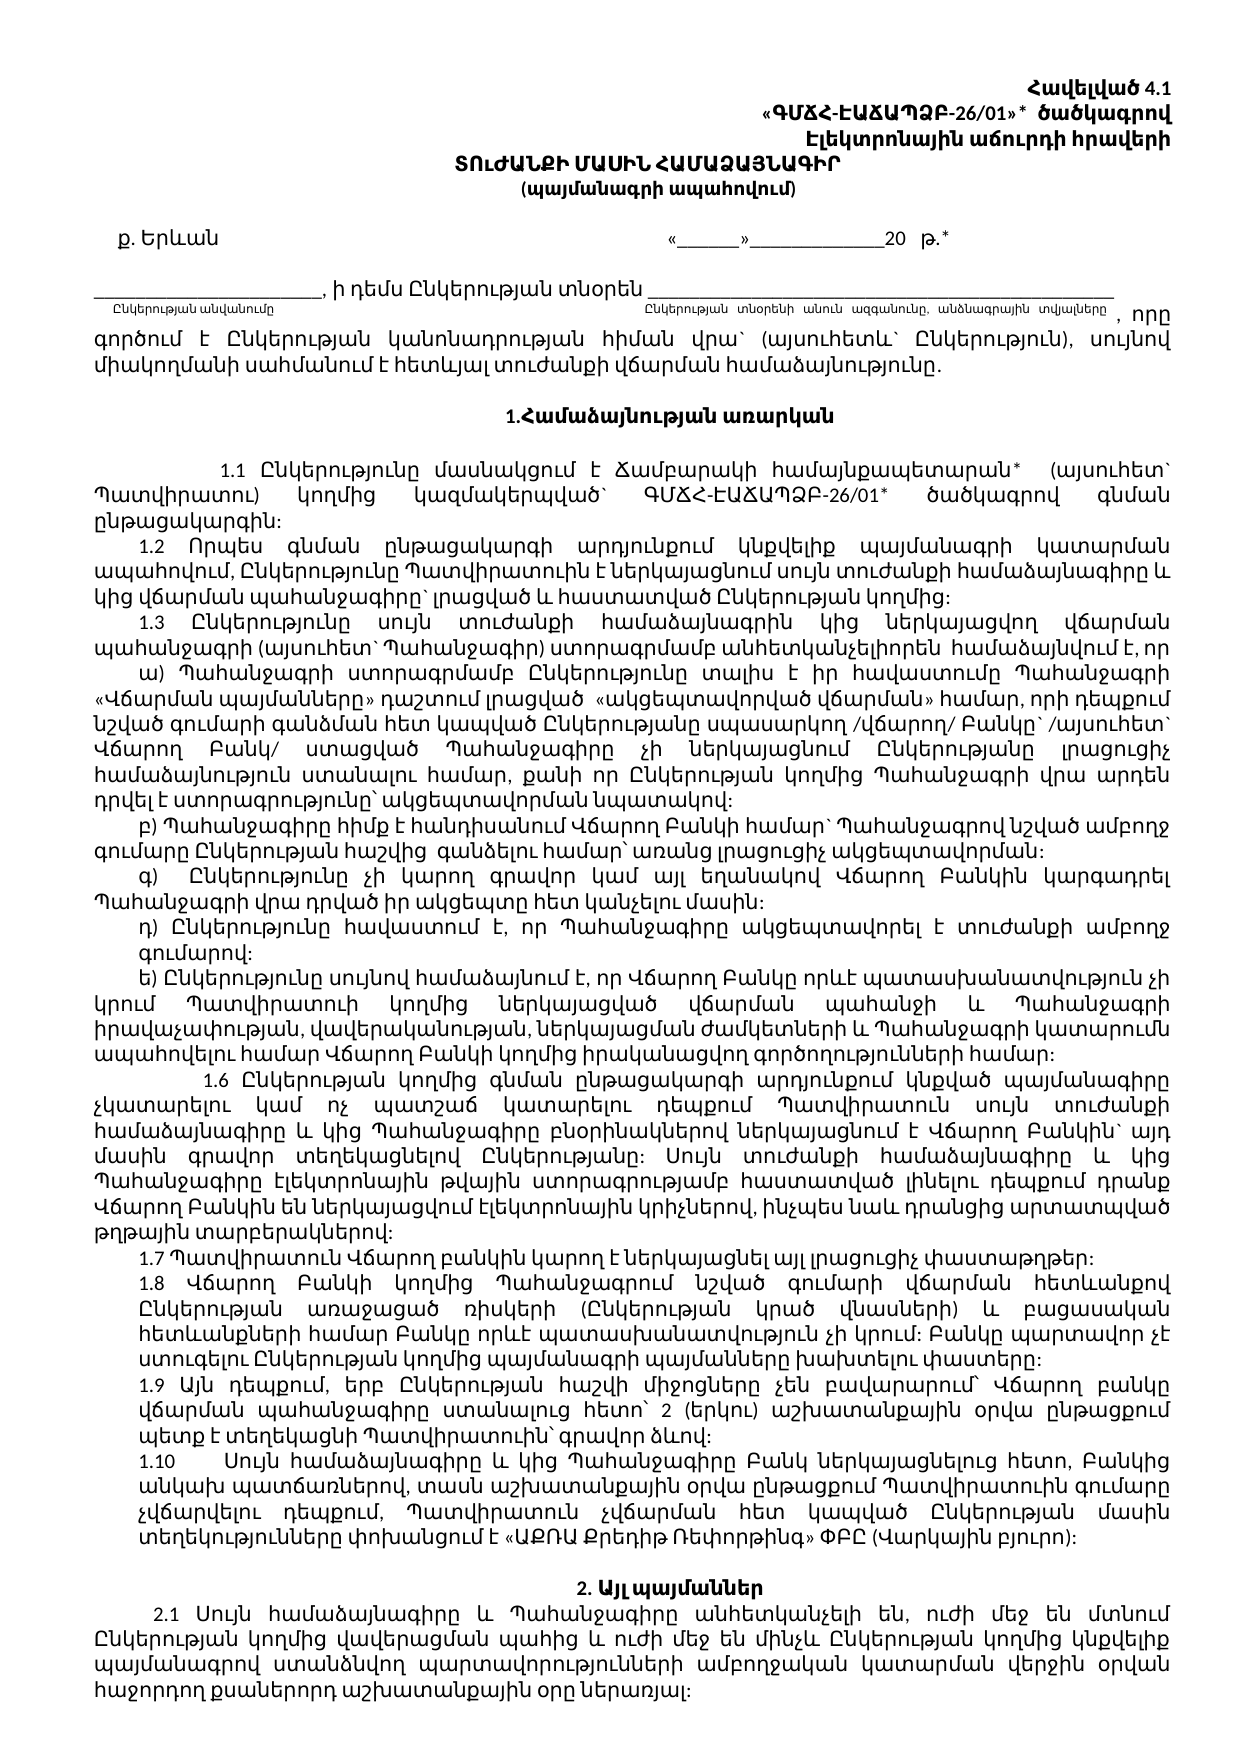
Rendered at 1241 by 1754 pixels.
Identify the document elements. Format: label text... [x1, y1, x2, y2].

text «ԳՄՃՀ-ԷԱՃԱՊՁԲ-26/01»* ծածկագրով [94, 100, 1171, 126]
text Ընկերության անվանումը Ընկերության տնօրենի անուն ազգանունը, անձնագրային տվյալները , որը գործում է Ընկերության կանոնադրության հիման վրա` (այսուհետև` Ընկերություն), սույնով միակողմանի սահմանում է հետևյալ տուժանքի վճարման համաձայնությունը. [94, 301, 1171, 377]
text բ) Պահանջագիրը հիմք է հանդիսանում Վճարող Բանկի համար` Պահանջագրով նշված ամբողջ գումարը Ընկերության հաշվից գանձելու համար՝ առանց լրացուցիչ ակցեպտավորման: [94, 813, 1171, 864]
text ք. Երևան «______»_____________20 թ.* [94, 225, 1171, 250]
text (պայմանագրի ապահովում) [94, 177, 1171, 199]
text ե) Ընկերությունը սույնով համաձայնում է, որ Վճարող Բանկը որևէ պատասխանատվություն չի կրում Պատվիրատուի կողմից ներկայացված վճարման պահանջի և Պահանջագրի իրավաչափության, վավերականության, ներկայացման ժամկետների և Պահանջագրի կատարումն ապահովելու համար Վճարող Բանկի կողմից իրականացվող գործողությունների համար: [94, 965, 1171, 1067]
text 1.10 Սույն համաձայնագիրը և կից Պահանջագիրը Բանկ ներկայացնելուց հետո, Բանկից անկախ պատճառներով, տասն աշխատանքային օրվա ընթացքում Պատվիրատուին գումարը չվճարվելու դեպքում, Պատվիրատուն չվճարման հետ կապված Ընկերության մասին տեղեկությունները փոխանցում է «ԱՔՌԱ Քրեդիթ Ռեփորթինգ» ՓԲԸ (Վարկային բյուրո): [138, 1448, 1171, 1550]
text Էլեկտրոնային աճուրդի հրավերի [94, 126, 1171, 151]
text 1.6 Ընկերության կողմից գնման ընթացակարգի արդյունքում կնքված պայմանագիրը չկատարելու կամ ոչ պատշաճ կատարելու դեպքում Պատվիրատուն սույն տուժանքի համաձայնագիրը և կից Պահանջագիրը բնօրինակներով ներկայացնում է Վճարող Բանկին` այդ մասին գրավոր տեղեկացնելով Ընկերությանը: Սույն տուժանքի համաձայնագիրը և կից Պահանջագիրը էլեկտրոնային թվային ստորագրությամբ հաստատված լինելու դեպքում դրանք Վճարող Բանկին են ներկայացվում էլեկտրոնային կրիչներով, ինչպես նաև դրանցից արտատպված թղթային տարբերակներով: [94, 1067, 1171, 1245]
text 1.7 Պատվիրատուն Վճարող բանկին կարող է ներկայացնել այլ լրացուցիչ փաստաթղթեր: [138, 1245, 1171, 1270]
text 1.3 Ընկերությունը սույն տուժանքի համաձայնագրին կից ներկայացվող վճարման պահանջագրի (այսուհետ` Պահանջագիր) ստորագրմամբ անհետկանչելիորեն համաձայնվում է, որ [94, 609, 1171, 660]
text ______________________, ի դեմս Ընկերության տնօրեն _____________________________________________ [94, 276, 1171, 301]
text Հավելված 4.1 [94, 75, 1171, 100]
text ՏՈւԺԱՆՔԻ ՄԱՍԻՆ ՀԱՄԱՁԱՅՆԱԳԻՐ [94, 151, 1171, 177]
text 2. Այլ պայմաններ [169, 1575, 1171, 1601]
text 1.Համաձայնության առարկան [169, 403, 1171, 428]
text 2.1 Սույն համաձայնագիրը և Պահանջագիրը անհետկանչելի են, ուժի մեջ են մտնում Ընկերության կողմից վավերացման պահից և ուժի մեջ են մինչև Ընկերության կողմից կնքվելիք պայմանագրով ստանձնվող պարտավորությունների ամբողջական կատարման վերջին օրվան հաջորդող քսաներորդ աշխատանքային օրը ներառյալ: [94, 1601, 1171, 1702]
text 1.1 Ընկերությունը մասնակցում է Ճամբարակի համայնքապետարան* (այսուհետ` Պատվիրատու) կողմից կազմակերպված` ԳՄՃՀ-ԷԱՃԱՊՁԲ-26/01* ծածկագրով գնման ընթացակարգին: [94, 457, 1171, 533]
text գ) Ընկերությունը չի կարող գրավոր կամ այլ եղանակով Վճարող Բանկին կարգադրել Պահանջագրի վրա դրված իր ակցեպտը հետ կանչելու մասին: [94, 864, 1171, 914]
text դ) Ընկերությունը հավաստում է, որ Պահանջագիրը ակցեպտավորել է տուժանքի ամբողջ գումարով: [138, 914, 1171, 965]
text ա) Պահանջագրի ստորագրմամբ Ընկերությունը տալիս է իր հավաստումը Պահանջագրի «Վճարման պայմանները» դաշտում լրացված «ակցեպտավորված վճարման» համար, որի դեպքում նշված գումարի գանձման հետ կապված Ընկերությանը սպասարկող /վճարող/ Բանկը` /այսուհետ` Վճարող Բանկ/ ստացված Պահանջագիրը չի ներկայացնում Ընկերությանը լրացուցիչ համաձայնություն ստանալու համար, քանի որ Ընկերության կողմից Պահանջագրի վրա արդեն դրվել է ստորագրությունը՝ ակցեպտավորման նպատակով: [94, 660, 1171, 813]
text 1.2 Որպես գնման ընթացակարգի արդյունքում կնքվելիք պայմանագրի կատարման ապահովում, Ընկերությունը Պատվիրատուին է ներկայացնում սույն տուժանքի համաձայնագիրը և կից վճարման պահանջագիրը` լրացված և հաստատված Ընկերության կողմից: [94, 533, 1171, 609]
text 1.9 Այն դեպքում, երբ Ընկերության հաշվի միջոցները չեն բավարարում՝ Վճարող բանկը վճարման պահանջագիրը ստանալուց հետո՝ 2 (երկու) աշխատանքային օրվա ընթացքում պետք է տեղեկացնի Պատվիրատուին՝ գրավոր ձևով: [138, 1372, 1171, 1448]
text 1.8 Վճարող Բանկի կողմից Պահանջագրում նշված գումարի վճարման հետևանքով Ընկերության առաջացած ռիսկերի (Ընկերության կրած վնասների) և բացասական հետևանքների համար Բանկը որևէ պատասխանատվություն չի կրում: Բանկը պարտավոր չէ ստուգելու Ընկերության կողմից պայմանագրի պայմանները խախտելու փաստերը: [138, 1270, 1171, 1372]
